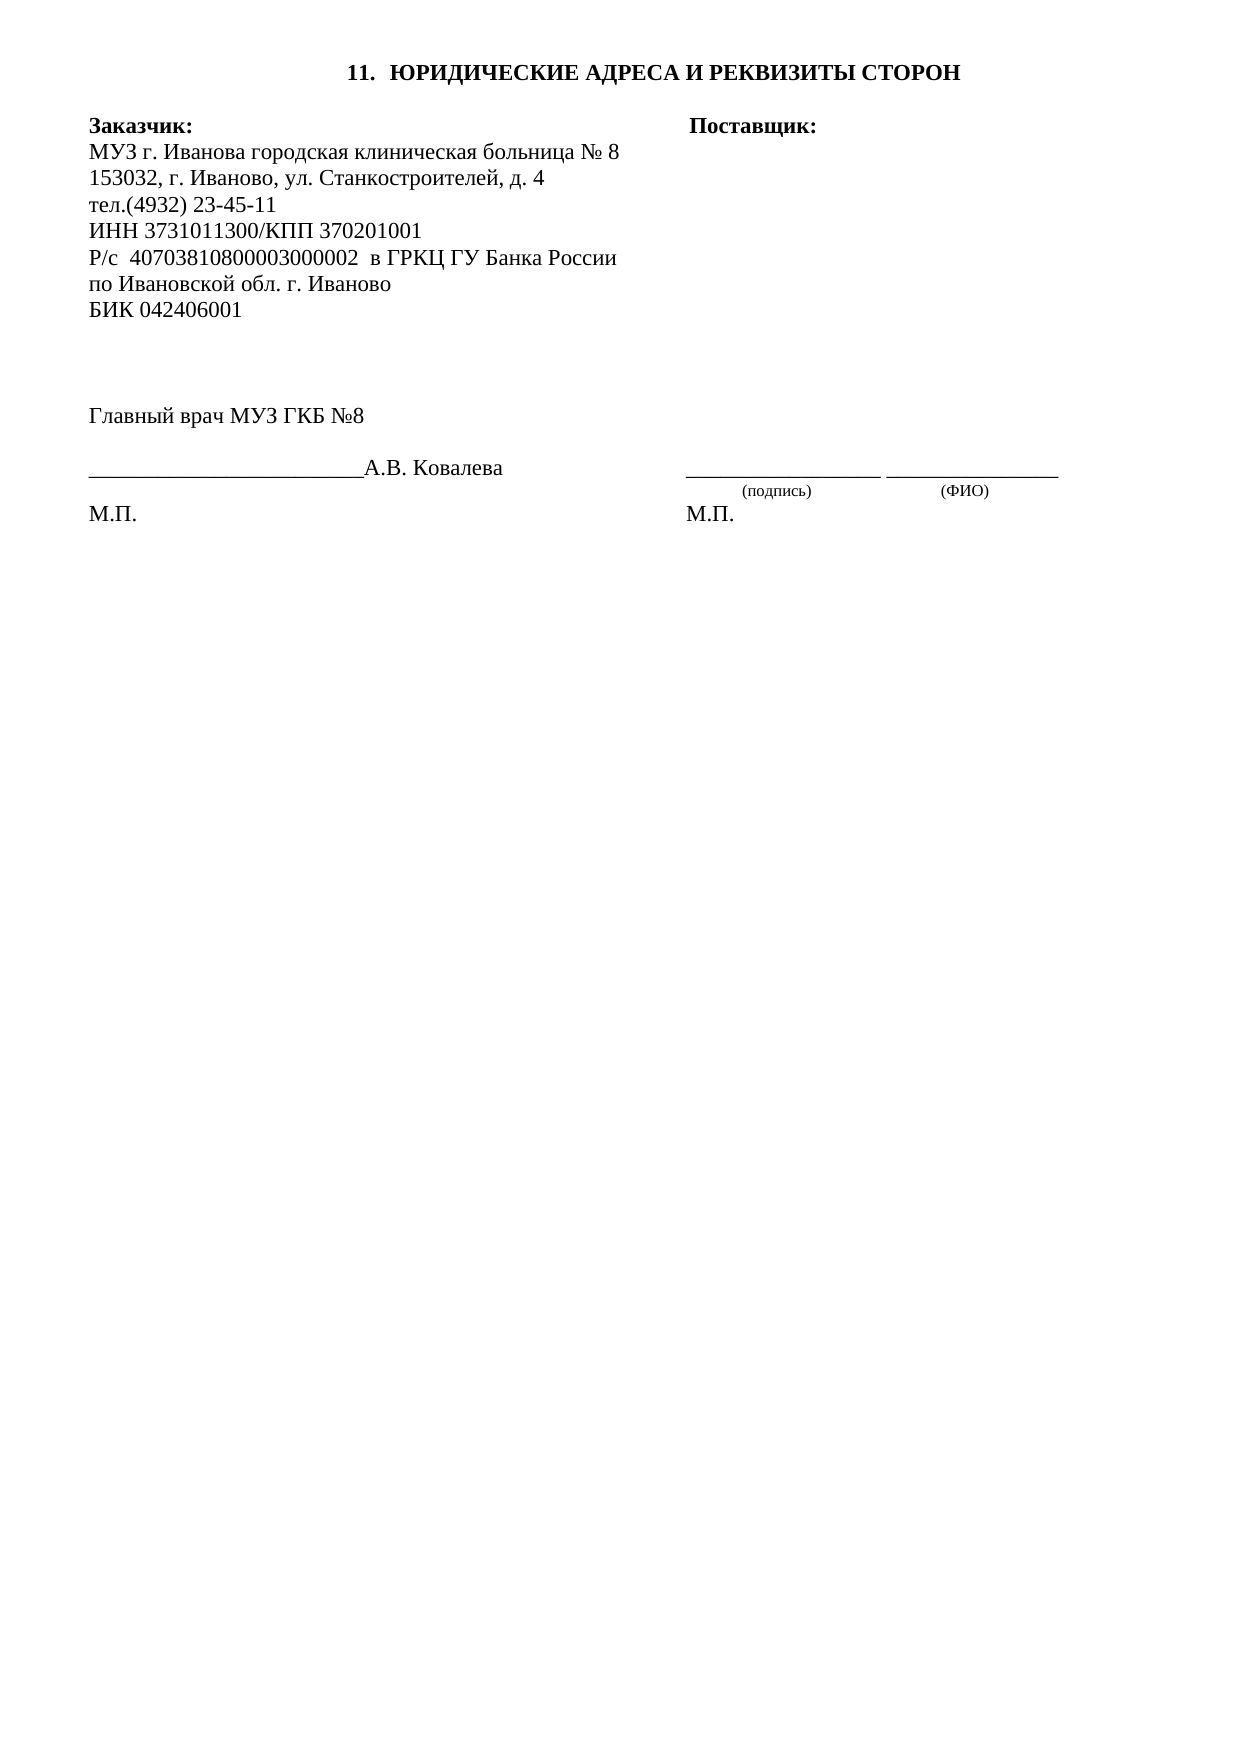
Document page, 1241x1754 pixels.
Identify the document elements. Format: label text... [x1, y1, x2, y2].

text М.П. М.П. [89, 500, 1181, 526]
text Р/с 40703810800003000002 в ГРКЦ ГУ Банка России [89, 243, 1181, 270]
text БИК 042406001 [89, 296, 1181, 323]
text Главный врач МУЗ ГКБ №8 [89, 402, 1181, 428]
text (подпись) (ФИО) [89, 481, 1181, 500]
text МУЗ г. Иванова городская клиническая больница № 8 [89, 138, 1181, 164]
text по Ивановской обл. г. Иваново [89, 270, 1181, 296]
text тел.(4932) 23-45-11 [89, 191, 1181, 217]
text 153032, г. Иваново, ул. Станкостроителей, д. 4 [89, 164, 1181, 191]
text ИНН 3731011300/КПП 370201001 [89, 217, 1181, 243]
list ЮРИДИЧЕСКИЕ АДРЕСА И РЕКВИЗИТЫ СТОРОН [126, 59, 1181, 85]
text ________________________А.В. Ковалева _________________ _______________ [89, 454, 1181, 481]
text Заказчик: Поставщик: [89, 112, 1181, 138]
